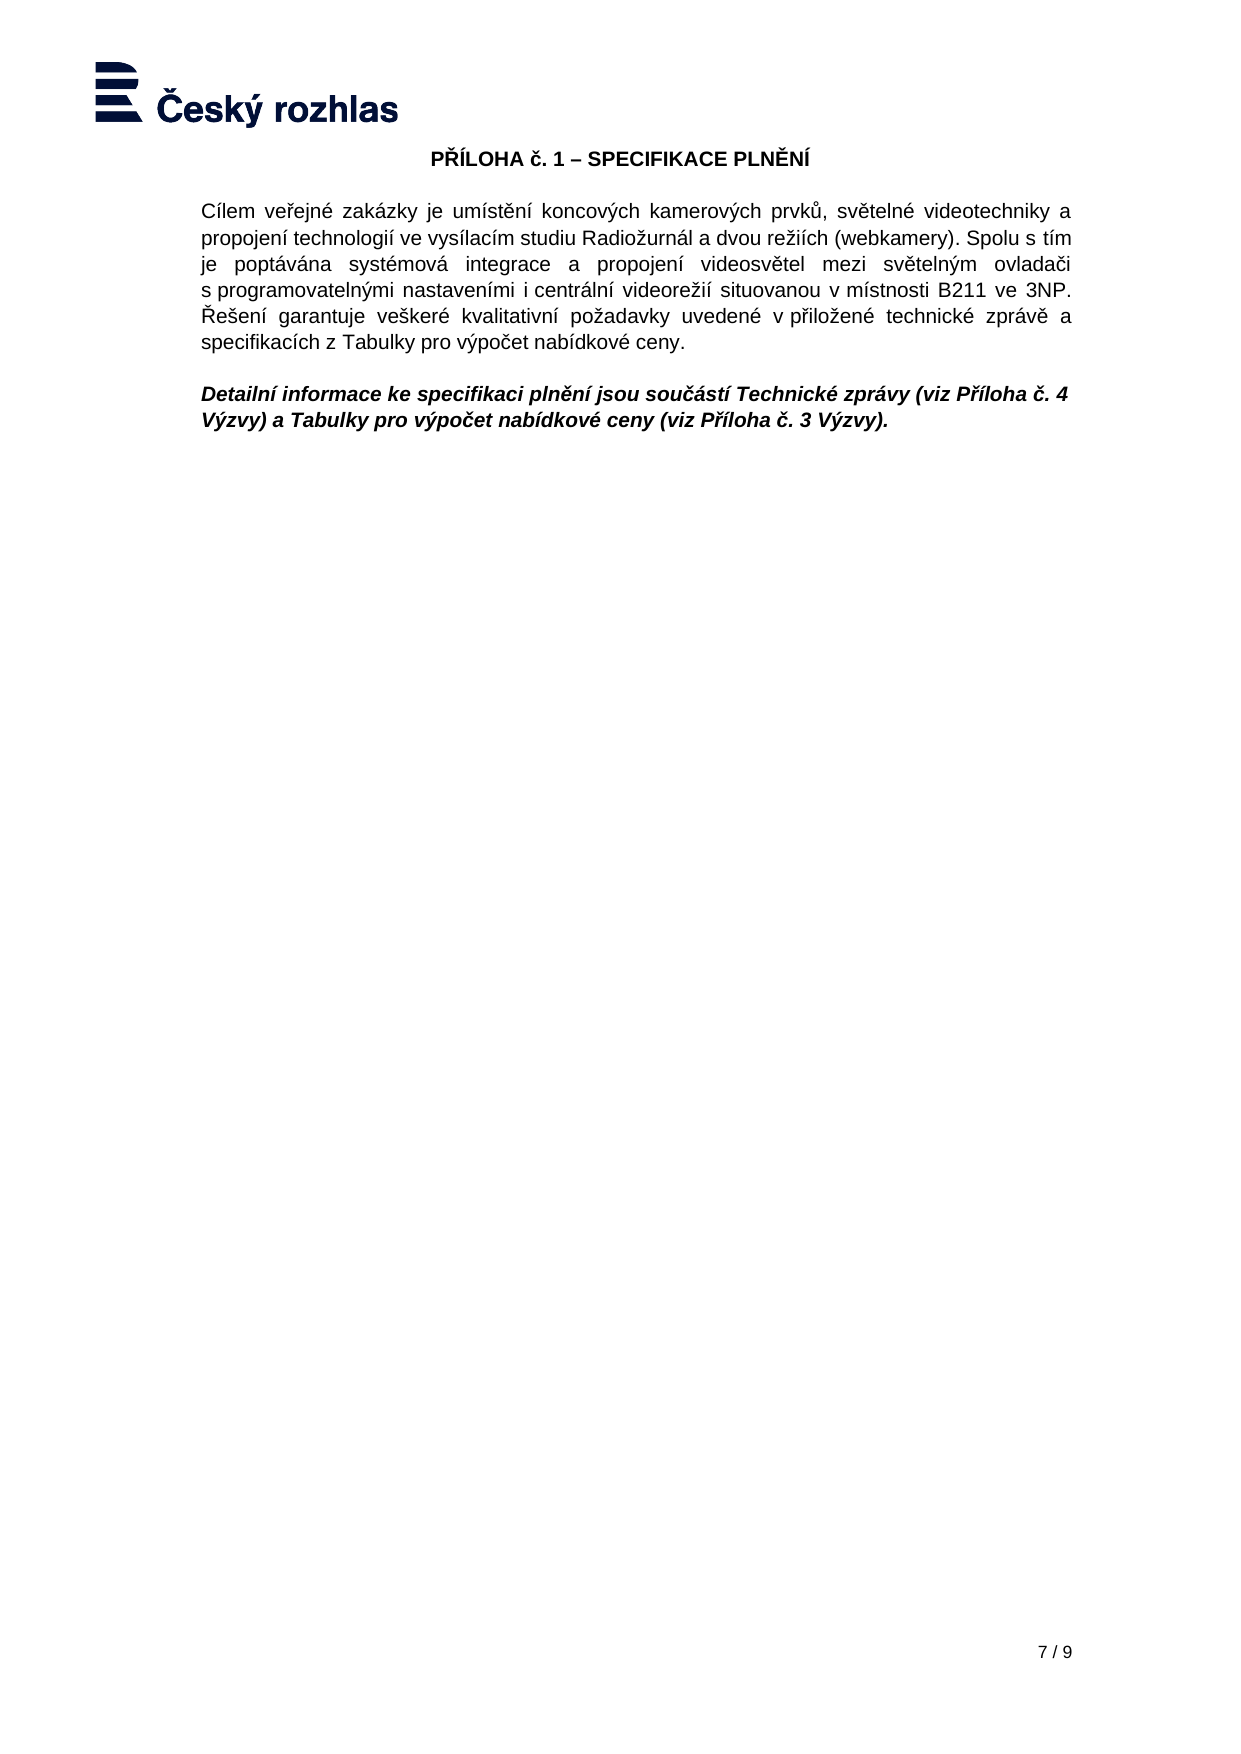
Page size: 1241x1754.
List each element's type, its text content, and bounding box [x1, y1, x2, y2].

list Detailní informace ke specifikaci plnění jsou součástí Technické zprávy (viz Příloha č. 4 Výzvy) a Tabulky pro výpočet nabídkové ceny (viz Příloha č. 3 Výzvy). [201, 380, 1072, 432]
list Cílem veřejné zakázky je umístění koncových kamerových prvků, světelné videotechniky a propojení technologií ve vysílacím studiu Radiožurnál a dvou režiích (webkamery). Spolu s tím je poptávána systémová integrace a propojení videosvětel mezi světelným ovladači s programovatelnými nastaveními i centrální videorežií situovanou v místnosti B211 ve 3NP. Řešení garantuje veškeré kvalitativní požadavky uvedené v přiložené technické zprávě a specifikacích z Tabulky pro výpočet nabídkové ceny. [201, 198, 1072, 354]
picture [95, 62, 398, 128]
text PŘÍLOHA č. 1 – SPECIFIKACE PLNĚNÍ [168, 146, 1072, 172]
